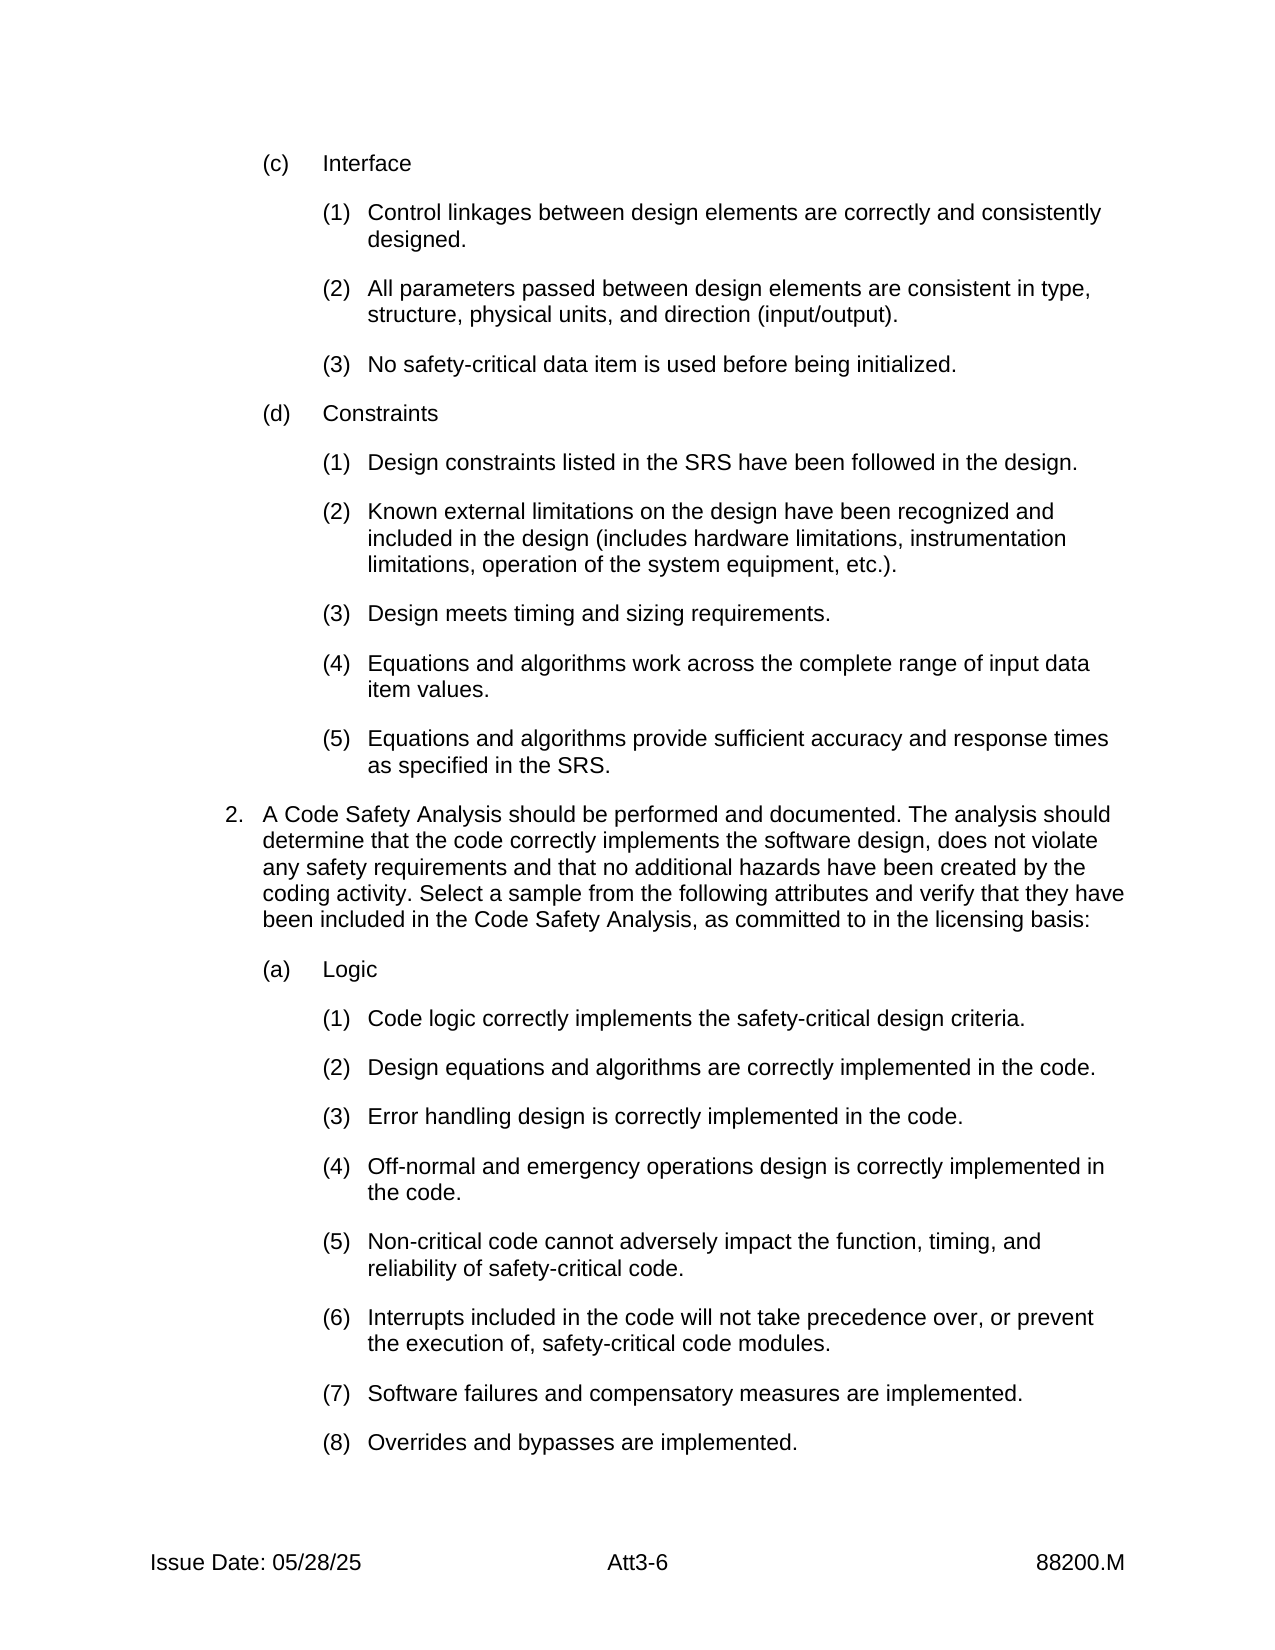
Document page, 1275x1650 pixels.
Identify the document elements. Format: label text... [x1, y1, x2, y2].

list Design equations and algorithms are correctly implemented in the code. [322, 1054, 1125, 1080]
list All parameters passed between design elements are consistent in type, structure, physical units, and direction (input/output). [322, 275, 1125, 328]
list A Code Safety Analysis should be performed and documented. The analysis should determine that the code correctly implements the software design, does not violate any safety requirements and that no additional hazards have been created by the coding activity. Select a sample from the following attributes and verify that they have been included in the Code Safety Analysis, as committed to in the licensing basis: [225, 801, 1125, 933]
list Design constraints listed in the SRS have been followed in the design. [322, 449, 1125, 475]
list Overrides and bypasses are implemented. [322, 1429, 1125, 1455]
list Interrupts included in the code will not take precedence over, or prevent the execution of, safety-critical code modules. [322, 1304, 1125, 1357]
list No safety-critical data item is used before being initialized. [322, 351, 1125, 377]
list Code logic correctly implements the safety-critical design criteria. [322, 1005, 1125, 1031]
list Logic [262, 956, 1125, 982]
list Known external limitations on the design have been recognized and included in the design (includes hardware limitations, instrumentation limitations, operation of the system equipment, etc.). [322, 498, 1125, 577]
list Equations and algorithms provide sufficient accuracy and response times as specified in the SRS. [322, 725, 1125, 778]
list Control linkages between design elements are correctly and consistently designed. [322, 199, 1125, 252]
list Design meets timing and sizing requirements. [322, 600, 1125, 627]
list Constraints [262, 400, 1125, 426]
list Off-normal and emergency operations design is correctly implemented in the code. [322, 1153, 1125, 1205]
list Equations and algorithms work across the complete range of input data item values. [322, 649, 1125, 702]
list Interface [262, 150, 1125, 176]
list Software failures and compensatory measures are implemented. [322, 1379, 1125, 1406]
list Error handling design is correctly implemented in the code. [322, 1103, 1125, 1130]
list Non-critical code cannot adversely impact the function, timing, and reliability of safety-critical code. [322, 1228, 1125, 1281]
